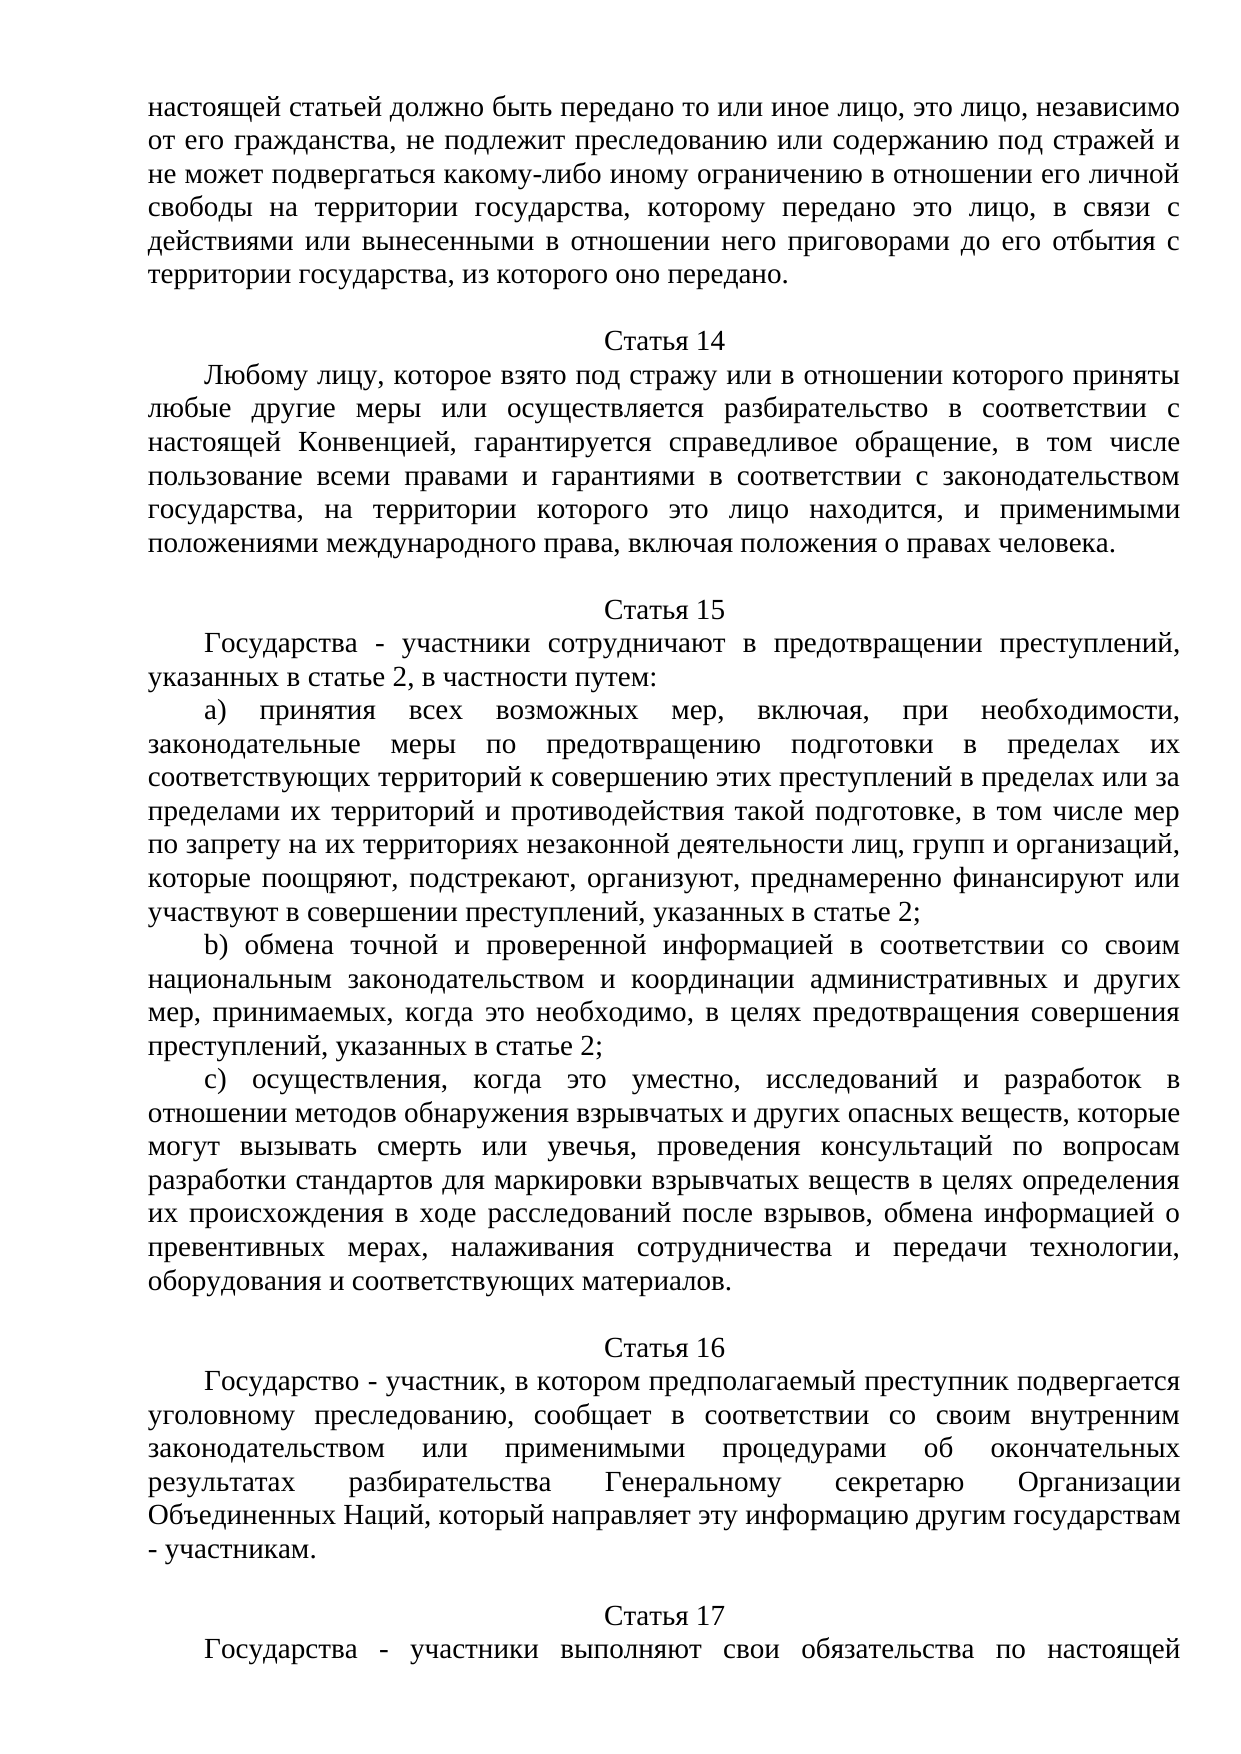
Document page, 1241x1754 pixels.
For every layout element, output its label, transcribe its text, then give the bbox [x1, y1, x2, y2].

text Любому лицу, которое взято под стражу или в отношении которого приняты любые другие меры или осуществляется разбирательство в соответствии с настоящей Конвенцией, гарантируется справедливое обращение, в том числе пользование всеми правами и гарантиями в соответствии с законодательством государства, на территории которого это лицо находится, и применимыми положениями международного права, включая положения о правах человека. [148, 357, 1181, 558]
text Государство - участник, в котором предполагаемый преступник подвергается уголовному преследованию, сообщает в соответствии со своим внутренним законодательством или применимыми процедурами об окончательных результатах разбирательства Генеральному секретарю Организации Объединенных Наций, который направляет эту информацию другим государствам - участникам. [148, 1363, 1181, 1564]
text Статья 16 [148, 1330, 1181, 1363]
text Статья 15 [148, 592, 1181, 625]
text Статья 14 [148, 323, 1181, 357]
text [148, 1632, 1181, 1665]
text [148, 89, 1181, 290]
text b) обмена точной и проверенной информацией в соответствии со своим национальным законодательством и координации административных и других мер, принимаемых, когда это необходимо, в целях предотвращения совершения преступлений, указанных в статье 2; [148, 927, 1181, 1061]
text a) принятия всех возможных мер, включая, при необходимости, законодательные меры по предотвращению подготовки в пределах их соответствующих территорий к совершению этих преступлений в пределах или за пределами их территорий и противодействия такой подготовке, в том числе мер по запрету на их территориях незаконной деятельности лиц, групп и организаций, которые поощряют, подстрекают, организуют, преднамеренно финансируют или участвуют в совершении преступлений, указанных в статье 2; [148, 692, 1181, 927]
text Государства - участники сотрудничают в предотвращении преступлений, указанных в статье 2, в частности путем: [148, 625, 1181, 692]
text c) осуществления, когда это уместно, исследований и разработок в отношении методов обнаружения взрывчатых и других опасных веществ, которые могут вызывать смерть или увечья, проведения консультаций по вопросам разработки стандартов для маркировки взрывчатых веществ в целях определения их происхождения в ходе расследований после взрывов, обмена информацией о превентивных мерах, налаживания сотрудничества и передачи технологии, оборудования и соответствующих материалов. [148, 1061, 1181, 1296]
text Статья 17 [148, 1598, 1181, 1632]
